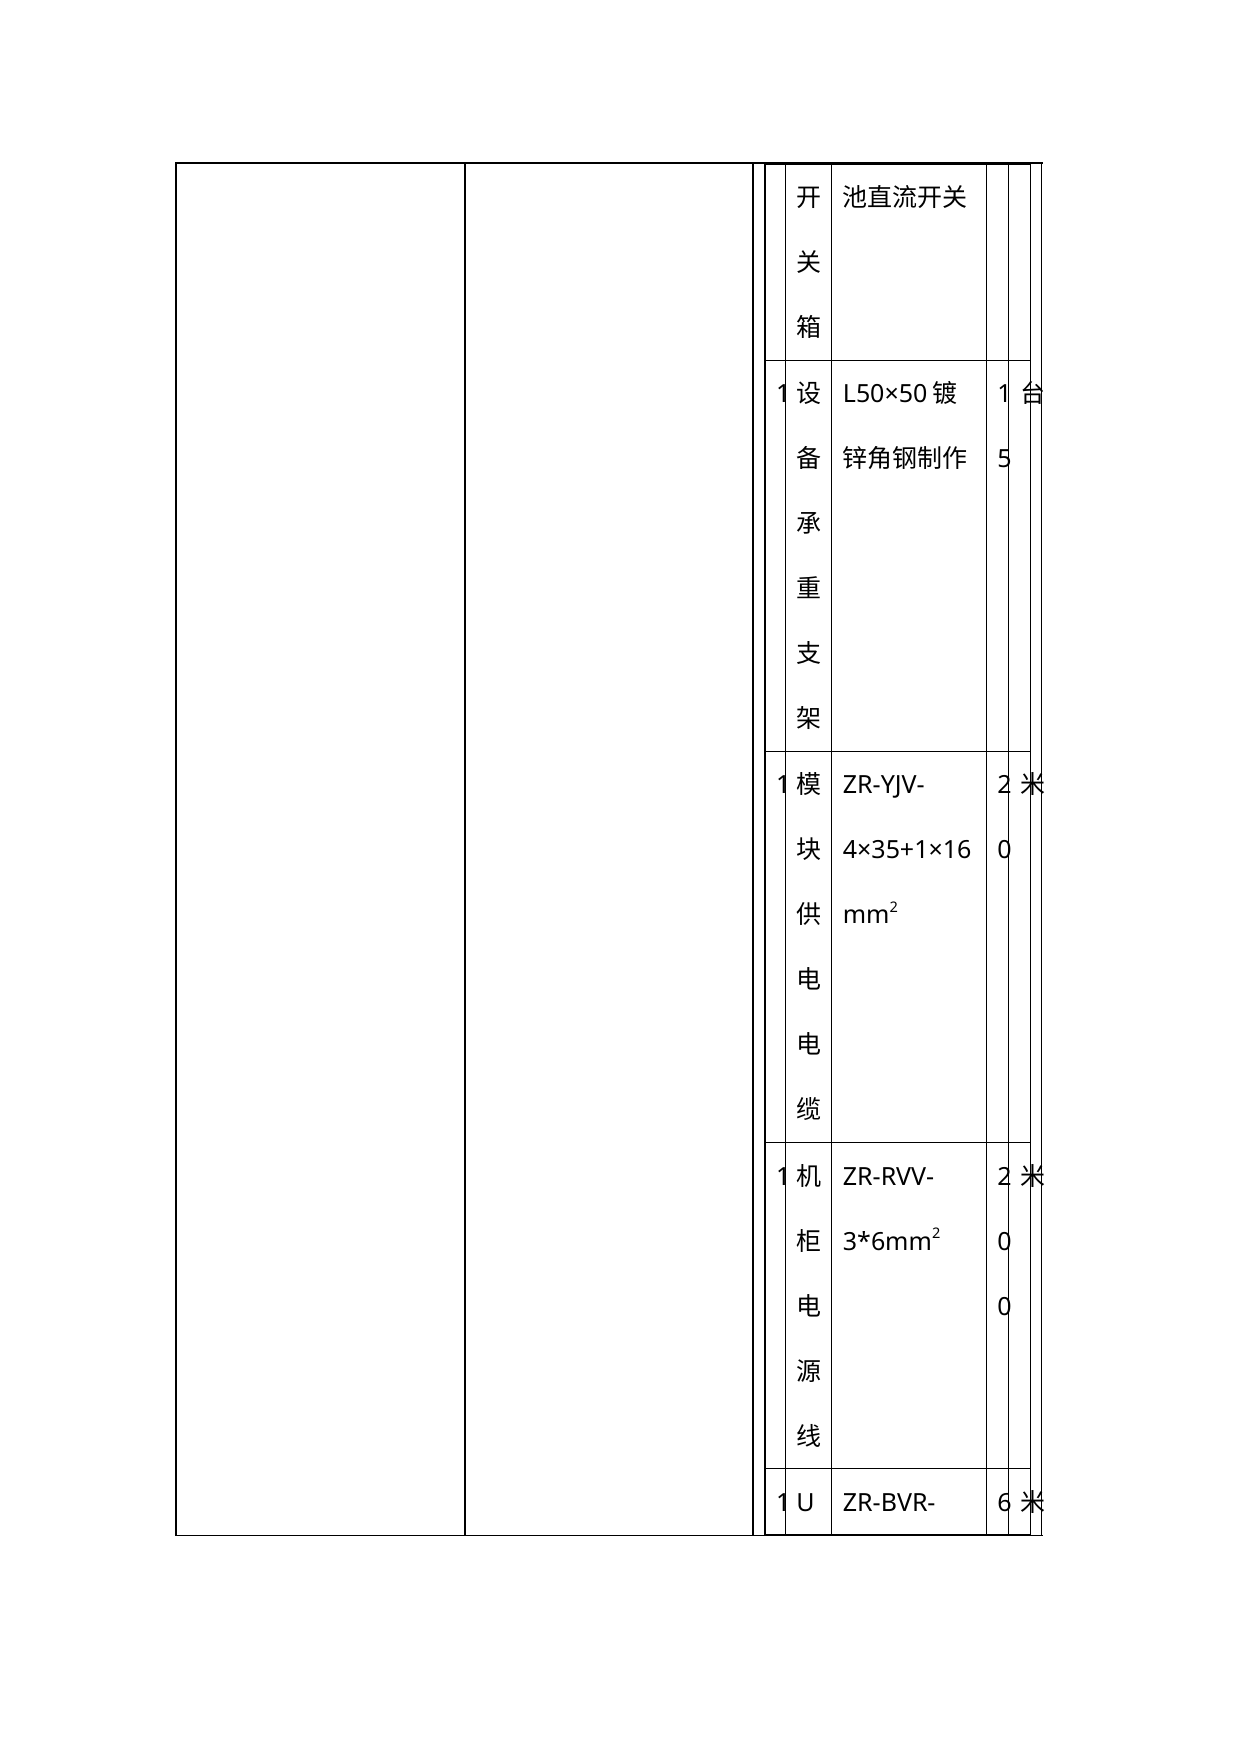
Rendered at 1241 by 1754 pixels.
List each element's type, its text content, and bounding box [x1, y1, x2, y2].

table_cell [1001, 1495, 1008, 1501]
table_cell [832, 165, 986, 360]
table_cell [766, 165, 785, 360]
table_cell 1 [466, 164, 752, 1535]
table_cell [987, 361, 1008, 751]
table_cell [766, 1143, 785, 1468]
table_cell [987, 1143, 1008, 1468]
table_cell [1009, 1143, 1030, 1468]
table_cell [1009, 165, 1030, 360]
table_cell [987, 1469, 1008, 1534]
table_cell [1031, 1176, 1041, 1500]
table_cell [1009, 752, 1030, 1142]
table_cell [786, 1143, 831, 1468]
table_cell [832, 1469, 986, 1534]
table_cell [177, 164, 464, 1535]
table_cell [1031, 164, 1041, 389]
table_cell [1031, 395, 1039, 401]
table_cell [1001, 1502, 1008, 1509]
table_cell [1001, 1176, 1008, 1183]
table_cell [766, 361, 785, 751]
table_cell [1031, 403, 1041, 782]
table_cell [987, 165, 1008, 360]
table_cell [832, 1143, 986, 1468]
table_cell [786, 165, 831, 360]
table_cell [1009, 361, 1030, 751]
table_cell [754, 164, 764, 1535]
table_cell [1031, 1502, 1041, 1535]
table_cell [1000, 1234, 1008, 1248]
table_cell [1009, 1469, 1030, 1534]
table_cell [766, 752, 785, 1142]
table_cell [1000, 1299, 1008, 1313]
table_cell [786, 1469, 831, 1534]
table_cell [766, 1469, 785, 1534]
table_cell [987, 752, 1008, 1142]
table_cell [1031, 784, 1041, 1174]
